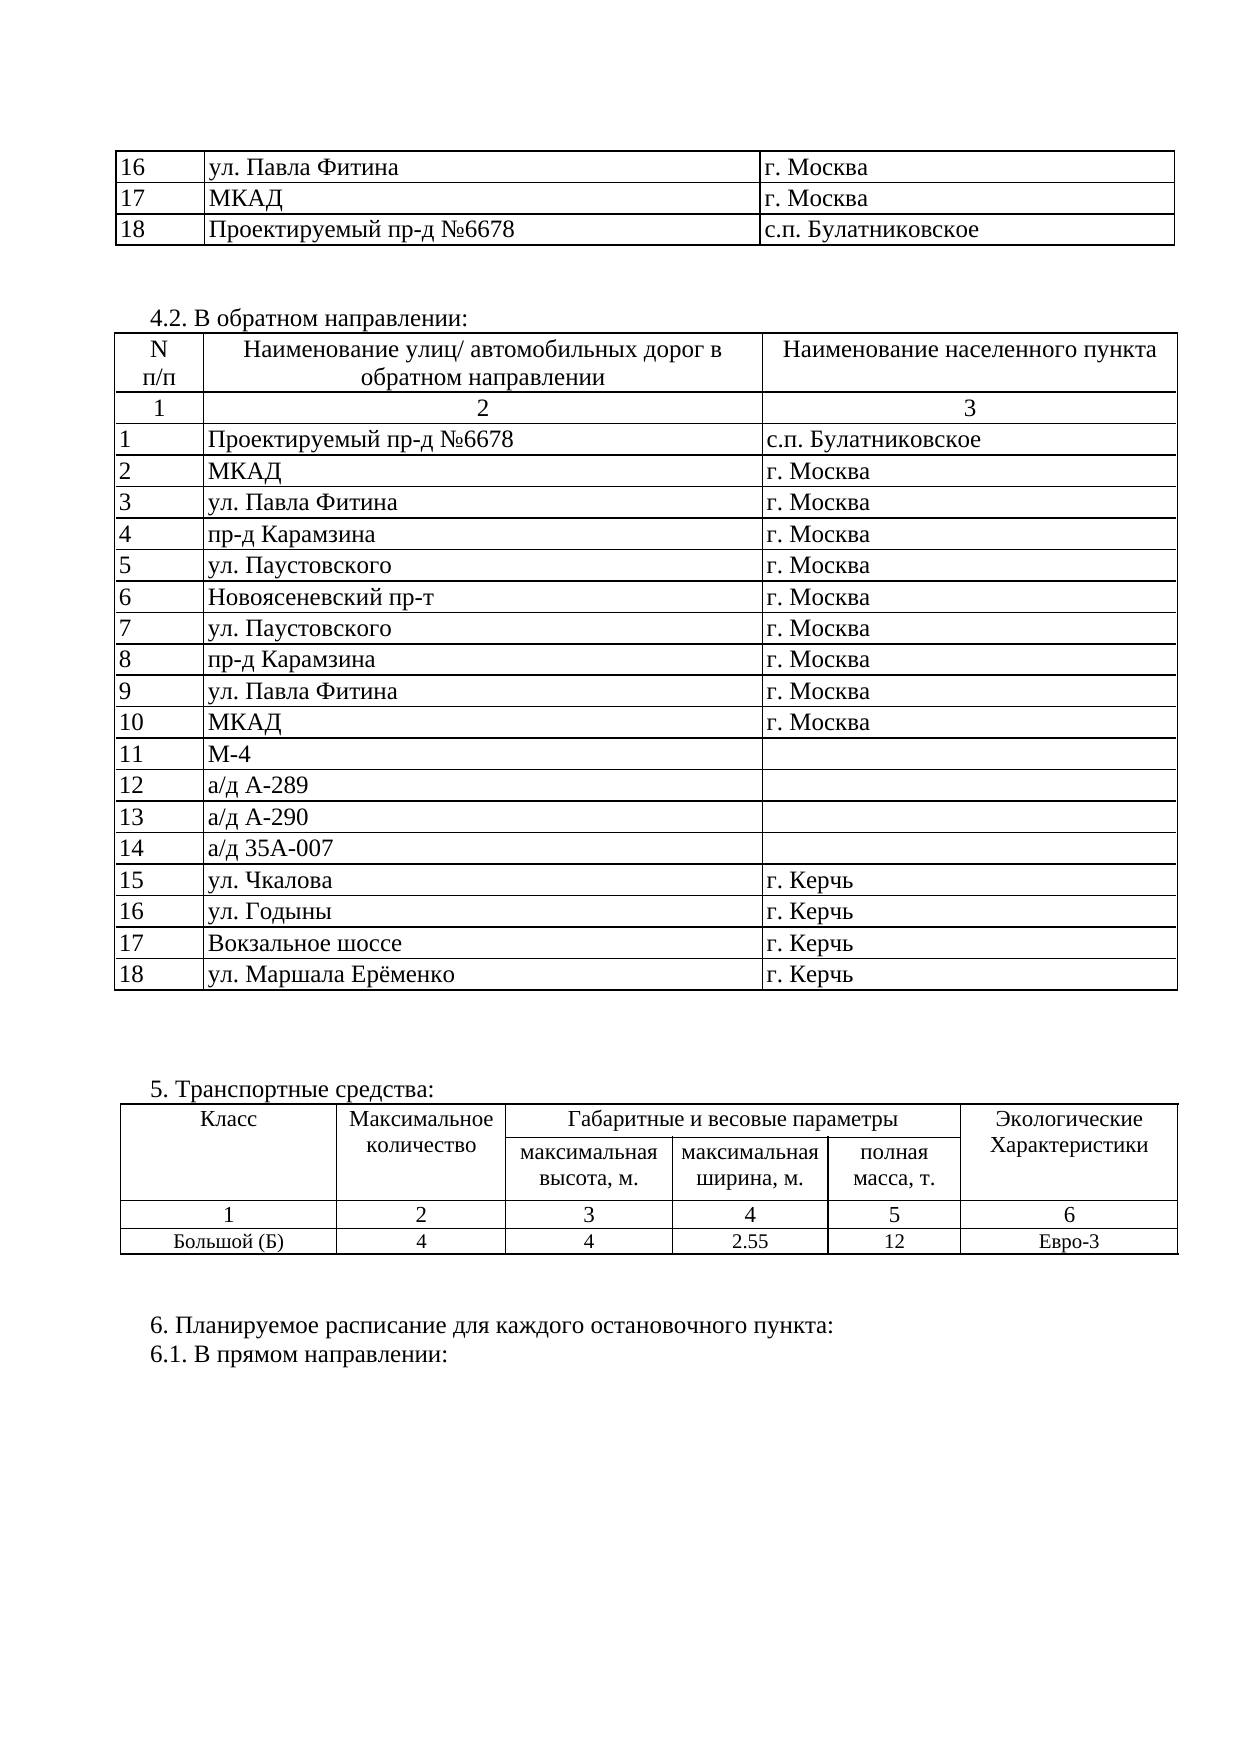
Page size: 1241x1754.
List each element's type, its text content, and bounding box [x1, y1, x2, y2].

table_header Экологические Характеристики [961, 1105, 1177, 1200]
table_cell полная масса, т. [829, 1138, 960, 1200]
table_cell Проектируемый пр-д №6678 [204, 424, 762, 454]
table_cell г. Москва [763, 611, 1177, 643]
table_cell г. Керчь [763, 926, 1177, 957]
table_cell г. Москва [763, 643, 1177, 674]
table_cell ул. Чкалова [204, 865, 762, 894]
table_cell [763, 800, 1177, 832]
table_cell 16 [115, 896, 203, 926]
table_cell г. Керчь [763, 958, 1177, 989]
table_cell 10 [115, 707, 203, 737]
table_cell максимальная ширина, м. [673, 1138, 827, 1200]
table_cell ул. Павла Фитина [204, 487, 762, 517]
table_cell г. Керчь [763, 895, 1177, 926]
table_cell Новоясеневский пр-т [204, 582, 762, 611]
table_cell 4 [673, 1201, 827, 1228]
table_cell а/д 35А-007 [204, 833, 762, 863]
table_cell 3 [763, 391, 1177, 423]
table_cell г. Москва [763, 580, 1177, 611]
table_header Габаритные и весовые параметры [506, 1105, 960, 1136]
table_cell 4 [115, 518, 203, 548]
table_cell 15 [115, 864, 203, 894]
table_cell 6 [115, 581, 203, 611]
table_cell г. Керчь [763, 863, 1177, 894]
table_header Наименование улиц/ автомобильных дорог в обратном направлении [204, 334, 762, 391]
table_cell 1 [115, 424, 203, 454]
table_cell г. Москва [763, 706, 1177, 737]
table_cell 12 [829, 1229, 960, 1253]
table_cell [763, 832, 1177, 863]
table_cell максимальная высота, м. [506, 1138, 672, 1200]
table_cell с.п. Булатниковское [761, 215, 1174, 244]
table_cell Вокзальное шоссе [204, 928, 762, 957]
table_cell ул. Маршала Ерёменко [204, 959, 762, 989]
table_cell 16 [117, 152, 204, 181]
table_cell [763, 737, 1177, 769]
table_cell ул. Павла Фитина [205, 152, 759, 181]
table_cell г. Москва [763, 674, 1177, 706]
table_cell 14 [115, 833, 203, 863]
table_cell 1 [121, 1201, 336, 1228]
table_cell г. Москва [763, 517, 1177, 548]
text 6.1. В прямом направлении: [150, 1339, 1090, 1367]
table_cell 6 [961, 1201, 1177, 1228]
table_cell 17 [115, 927, 203, 957]
table_cell Большой (Б) [121, 1229, 336, 1253]
table_cell МКАД [205, 183, 759, 213]
table_cell МКАД [204, 456, 762, 486]
table_cell Проектируемый пр-д №6678 [205, 215, 759, 244]
table_cell а/д А-289 [204, 770, 762, 800]
table_cell г. Москва [763, 486, 1177, 517]
table_cell Евро-3 [961, 1229, 1177, 1253]
table_cell 4 [506, 1229, 672, 1253]
table_cell 9 [115, 675, 203, 706]
table_cell ул. Паустовского [204, 613, 762, 643]
table_cell 17 [117, 183, 204, 213]
table_cell с.п. Булатниковское [763, 423, 1177, 454]
table_cell 13 [115, 801, 203, 832]
table_header N п/п [115, 334, 203, 391]
table_cell 18 [115, 959, 203, 989]
table_cell 12 [115, 770, 203, 800]
table_cell 2 [337, 1201, 505, 1228]
text 5. Транспортные средства: [150, 1074, 1090, 1103]
text 4.2. В обратном направлении: [150, 303, 1090, 332]
table_cell 5 [829, 1201, 960, 1228]
table_cell 2 [115, 455, 203, 486]
table_cell г. Москва [763, 549, 1177, 580]
table_cell ул. Павла Фитина [204, 676, 762, 706]
table_cell г. Москва [763, 454, 1177, 486]
table_header Класс [121, 1105, 336, 1200]
table_cell 11 [115, 738, 203, 769]
table_cell 3 [115, 487, 203, 517]
table_cell пр-д Карамзина [204, 645, 762, 674]
table_cell 4 [337, 1229, 505, 1253]
table_cell ул. Паустовского [204, 550, 762, 580]
table_cell [763, 769, 1177, 800]
table_cell 2.55 [673, 1229, 827, 1253]
table_cell ул. Годыны [204, 896, 762, 926]
table_cell г. Москва [761, 183, 1174, 213]
table_cell МКАД [204, 707, 762, 737]
table_cell 7 [115, 613, 203, 643]
table_cell а/д А-290 [204, 802, 762, 832]
table_cell 1 [115, 392, 203, 423]
text 6. Планируемое расписание для каждого остановочного пункта: [150, 1310, 1090, 1339]
table_header Наименование населенного пункта [763, 334, 1177, 391]
table_header Максимальное количество [337, 1105, 505, 1200]
table_cell пр-д Карамзина [204, 519, 762, 548]
table_cell М-4 [204, 739, 762, 769]
table_cell 8 [115, 644, 203, 674]
table_cell 18 [117, 215, 204, 244]
table_cell 3 [506, 1201, 672, 1228]
table_cell 2 [204, 393, 762, 423]
table_cell 5 [115, 550, 203, 580]
table_cell г. Москва [761, 152, 1174, 181]
